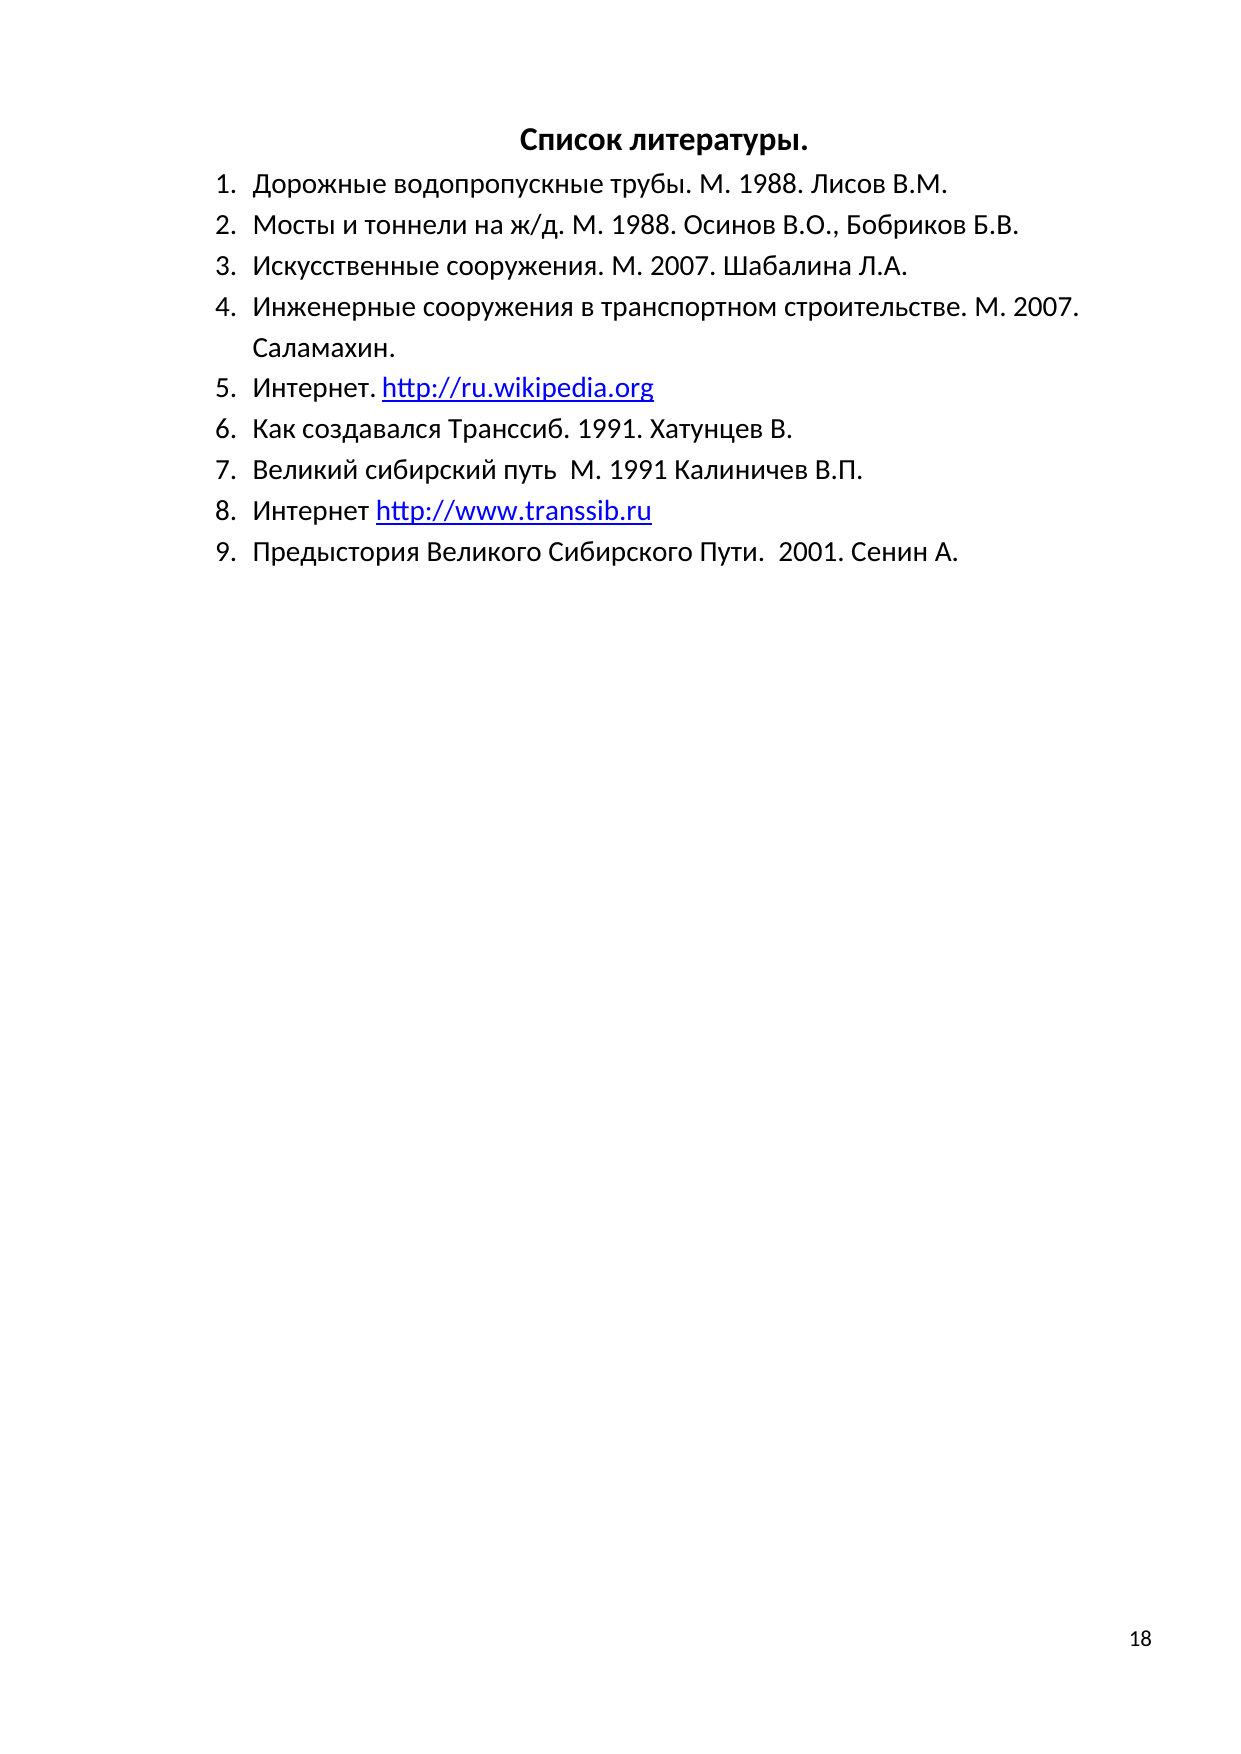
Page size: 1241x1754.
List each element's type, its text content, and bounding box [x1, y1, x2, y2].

list Мосты и тоннели на ж/д. М. 1988. Осинов В.О., Бобриков Б.В. [215, 206, 1152, 241]
text Список литературы. [177, 118, 1152, 159]
list Интернет http://www.transsib.ru [215, 492, 1152, 528]
list Искусственные сооружения. М. 2007. Шабалина Л.А. [215, 247, 1152, 282]
list Инженерные сооружения в транспортном строительстве. М. 2007. Саламахин. [215, 288, 1152, 364]
list Великий сибирский путь М. 1991 Калиничев В.П. [215, 451, 1152, 487]
list Как создавался Транссиб. 1991. Хатунцев В. [215, 411, 1152, 446]
list Интернет. http://ru.wikipedia.org [215, 369, 1152, 405]
list Дорожные водопропускные трубы. М. 1988. Лисов В.М. [215, 165, 1152, 201]
list Предыстория Великого Сибирского Пути. 2001. Сенин А. [215, 533, 1152, 569]
